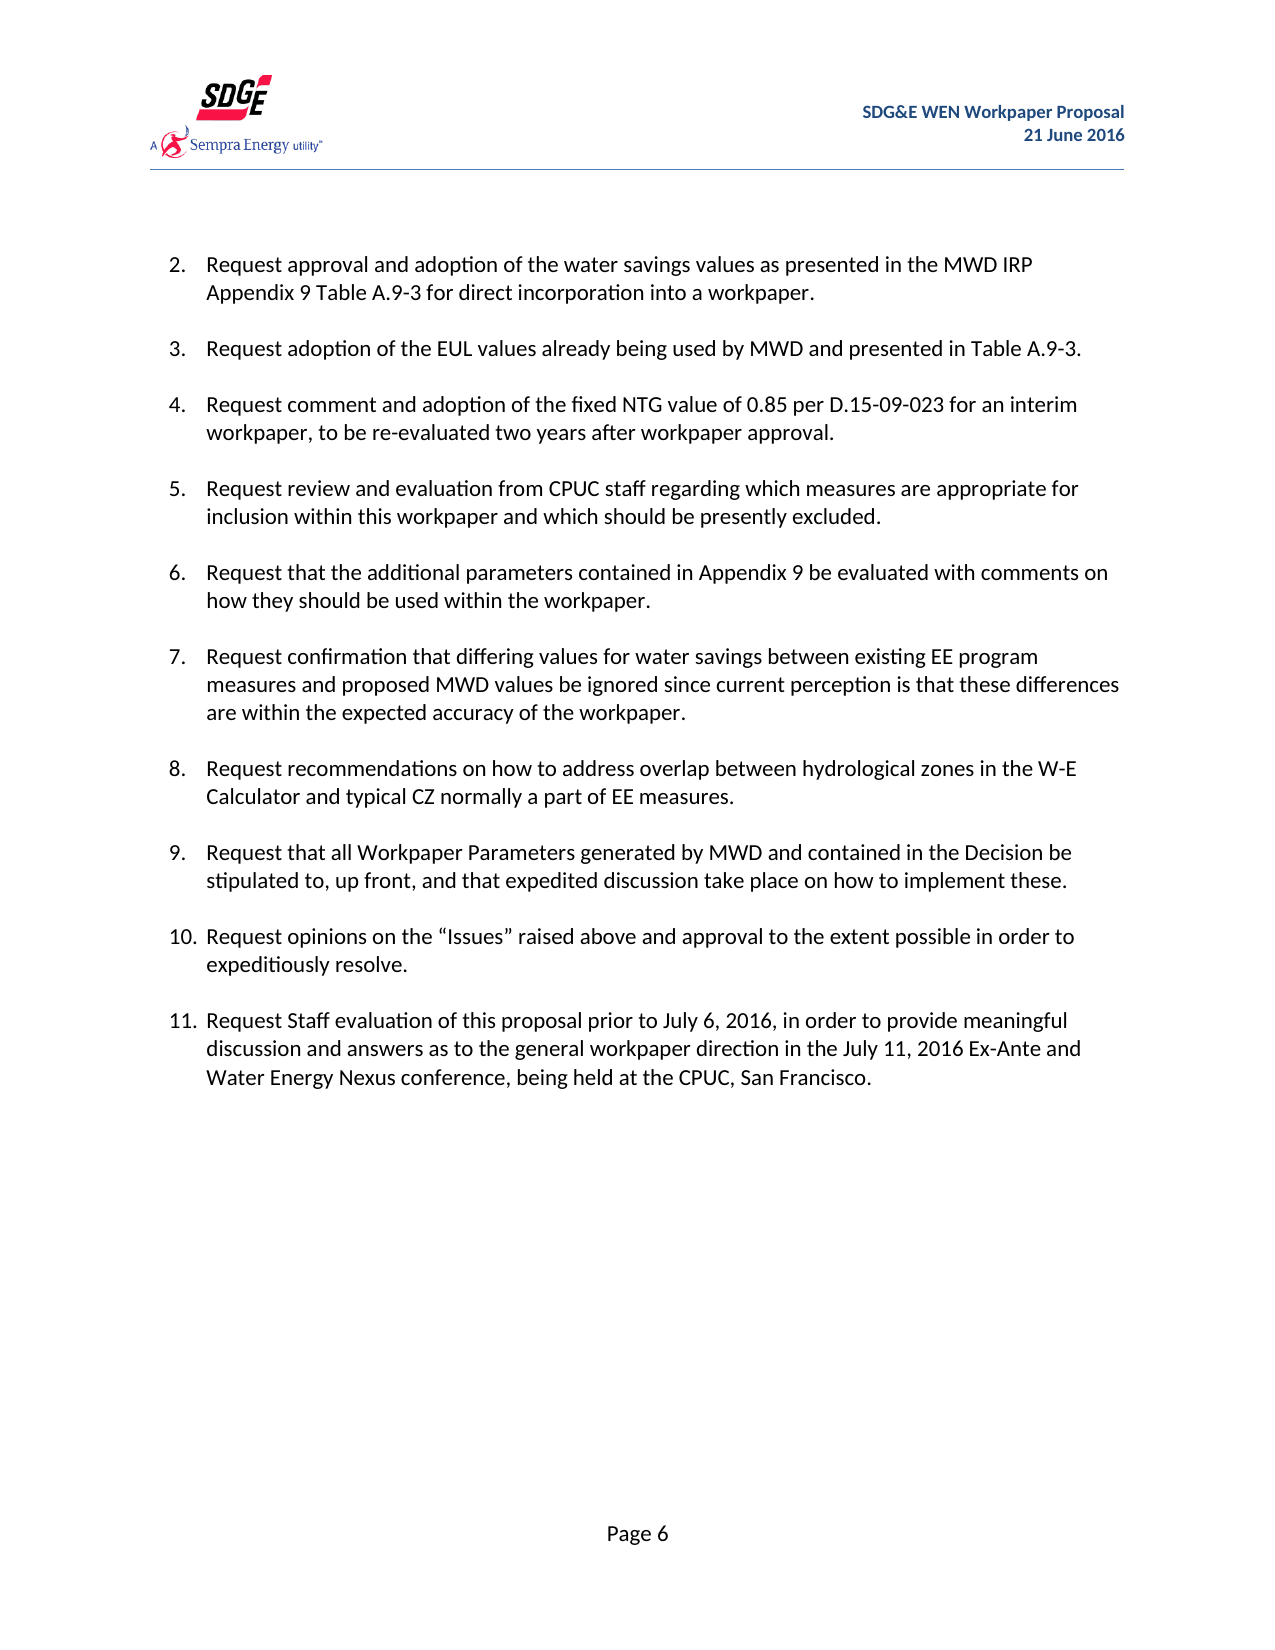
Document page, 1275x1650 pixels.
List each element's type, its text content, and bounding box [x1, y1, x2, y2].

picture [150, 75, 323, 158]
list Request adoption of the EUL values already being used by MWD and presented in Table A.9-3. [169, 334, 1125, 362]
list Request Staff evaluation of this proposal prior to July 6, 2016, in order to provide meaningful discussion and answers as to the general workpaper direction in the July 11, 2016 Ex-Ante and Water Energy Nexus conference, being held at the CPUC, San Francisco. [169, 1007, 1125, 1091]
list Request that the additional parameters contained in Appendix 9 be evaluated with comments on how they should be used within the workpaper. [169, 558, 1125, 642]
list Request comment and adoption of the fixed NTG value of 0.85 per D.15-09-023 for an interim workpaper, to be re-evaluated two years after workpaper approval. [169, 390, 1125, 474]
list Request confirmation that differing values for water savings between existing EE program measures and proposed MWD values be ignored since current perception is that these differences are within the expected accuracy of the workpaper. [169, 642, 1125, 754]
list Request recommendations on how to address overlap between hydrological zones in the W-E Calculator and typical CZ normally a part of EE measures. [169, 754, 1125, 838]
list Request opinions on the “Issues” raised above and approval to the extent possible in order to expeditiously resolve. [169, 922, 1125, 1007]
list Request approval and adoption of the water savings values as presented in the MWD IRP Appendix 9 Table A.9-3 for direct incorporation into a workpaper. [169, 250, 1125, 306]
list Request review and evaluation from CPUC staff regarding which measures are appropriate for inclusion within this workpaper and which should be presently excluded. [169, 474, 1125, 558]
list Request that all Workpaper Parameters generated by MWD and contained in the Decision be stipulated to, up front, and that expedited discussion take place on how to implement these. [169, 838, 1125, 922]
